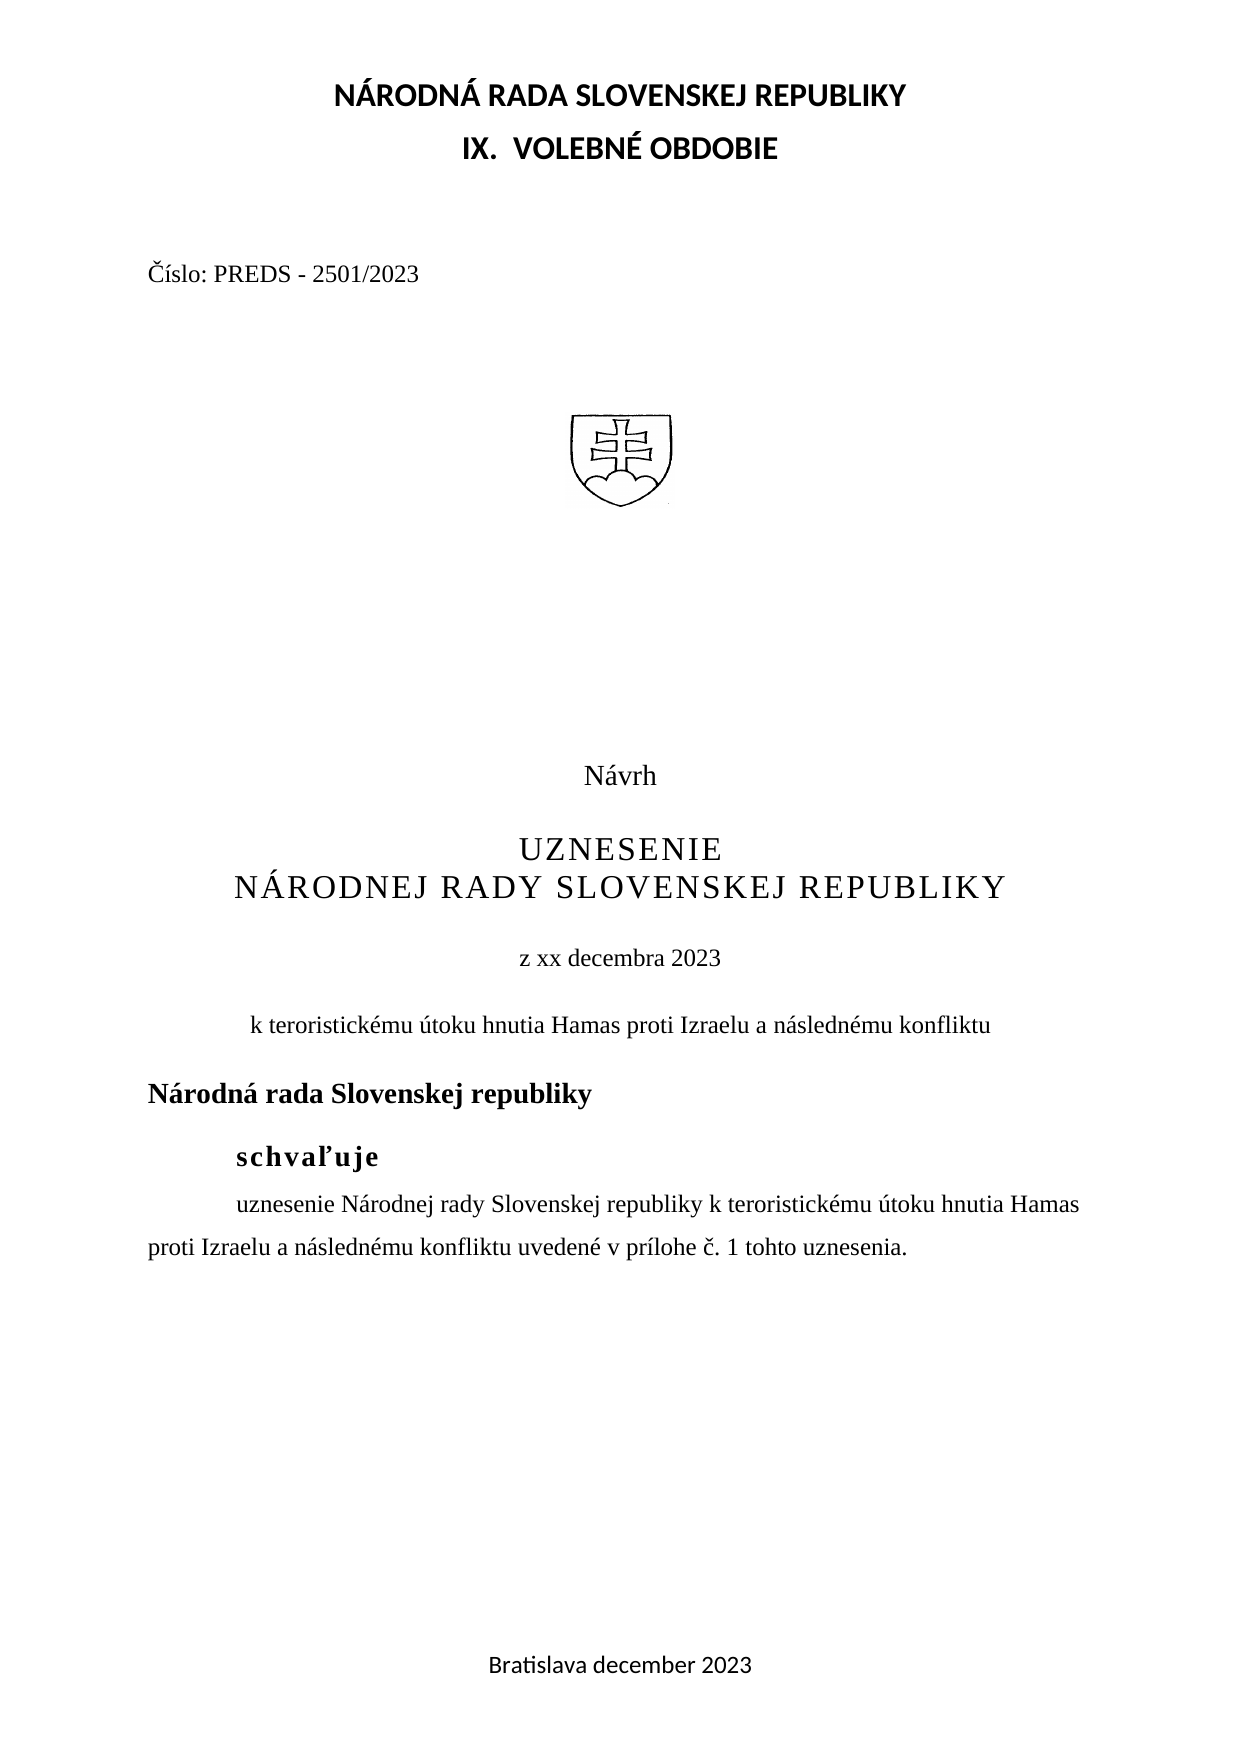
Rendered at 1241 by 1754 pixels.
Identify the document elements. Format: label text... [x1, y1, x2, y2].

text k teroristickému útoku hnutia Hamas proti Izraelu a následnému konfliktu [148, 1010, 1093, 1038]
text uznesenie Národnej rady Slovenskej republiky k teroristickému útoku hnutia Hamas proti Izraelu a následnému konfliktu uvedené v prílohe č. 1 tohto uznesenia. [148, 1189, 1093, 1261]
text Národnej rady Slovenskej republiky [148, 868, 1093, 906]
text z xx decembra 2023 [148, 943, 1093, 972]
text Návrh [148, 758, 1093, 792]
text uznesenie [148, 829, 1093, 868]
text Národná rada Slovenskej republiky [148, 1076, 1093, 1109]
text schvaľuje [148, 1139, 1093, 1172]
picture [565, 412, 675, 509]
text Číslo: PREDS - 2501/2023 [148, 259, 1093, 288]
